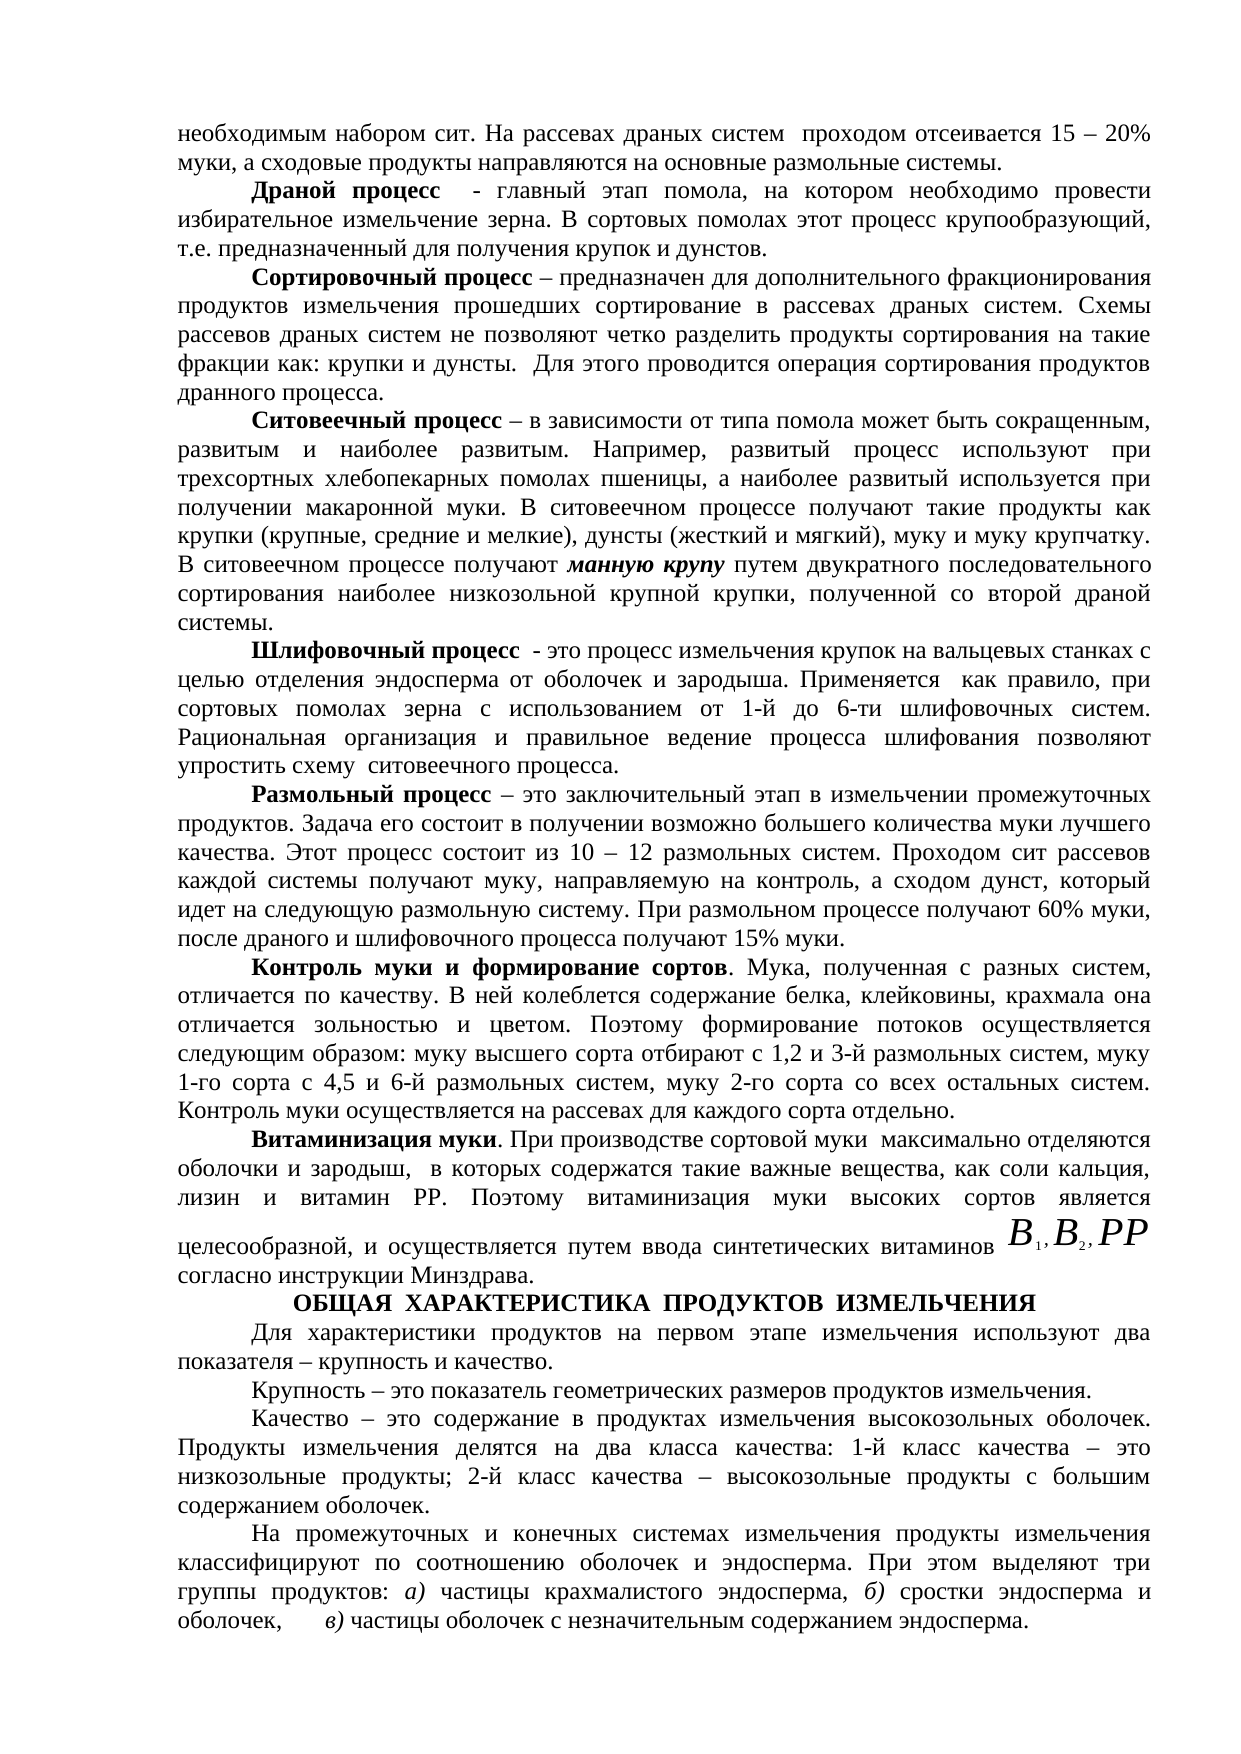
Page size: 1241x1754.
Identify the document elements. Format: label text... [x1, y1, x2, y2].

text Размольный процесс – это заключительный этап в измельчении промежуточных продуктов. Задача его состоит в получении возможно большего количества муки лучшего качества. Этот процесс состоит из 10 – 12 размольных систем. Проходом сит рассевов каждой системы получают муку, направляемую на контроль, а сходом дунст, который идет на следующую размольную систему. При размольном процессе получают 60% муки, после драного и шлифовочного процесса получают 15% муки. [177, 779, 1152, 952]
text Ситовеечный процесс – в зависимости от типа помола может быть сокращенным, развитым и наиболее развитым. Например, развитый процесс используют при трехсортных хлебопекарных помолах пшеницы, а наиболее развитый используется при получении макаронной муки. В ситовеечном процессе получают такие продукты как крупки (крупные, средние и мелкие), дунсты (жесткий и мягкий), муку и муку крупчатку. В ситовеечном процессе получают манную крупу путем двукратного последовательного сортирования наиболее низкозольной крупной крупки, полученной со второй драной системы. [177, 406, 1152, 636]
text Сортировочный процесс – предназначен для дополнительного фракционирования продуктов измельчения прошедших сортирование в рассевах драных систем. Схемы рассевов драных систем не позволяют четко разделить продукты сортирования на такие фракции как: крупки и дунсты. Для этого проводится операция сортирования продуктов дранного процесса. [177, 262, 1152, 406]
text Крупность – это показатель геометрических размеров продуктов измельчения. [177, 1375, 1152, 1403]
text Качество – это содержание в продуктах измельчения высокозольных оболочек. Продукты измельчения делятся на два класса качества: 1-й класс качества – это низкозольные продукты; 2-й класс качества – высокозольные продукты с большим содержанием оболочек. [177, 1403, 1152, 1518]
text Для характеристики продуктов на первом этапе измельчения используют два показателя – крупность и качество. [177, 1317, 1152, 1375]
text Контроль муки и формирование сортов. Мука, полученная с разных систем, отличается по качеству. В ней колеблется содержание белка, клейковины, крахмала она отличается зольностью и цветом. Поэтому формирование потоков осуществляется следующим образом: муку высшего сорта отбирают с 1,2 и 3-й размольных систем, муку 1-го сорта с 4,5 и 6-й размольных систем, муку 2-го сорта со всех остальных систем. Контроль муки осуществляется на рассевах для каждого сорта отдельно. [177, 952, 1152, 1124]
text На промежуточных и конечных системах измельчения продукты измельчения классифицируют по соотношению оболочек и эндосперма. При этом выделяют три группы продуктов: а) частицы крахмалистого эндосперма, б) сростки эндосперма и оболочек, в) частицы оболочек с незначительным содержанием эндосперма. [177, 1518, 1152, 1633]
text Драной процесс - главный этап помола, на котором необходимо провести избирательное измельчение зерна. В сортовых помолах этот процесс крупообразующий, т.е. предназначенный для получения крупок и дунстов. [177, 176, 1152, 262]
text Шлифовочный процесс - это процесс измельчения крупок на вальцевых станках с целью отделения эндосперма от оболочек и зародыша. Применяется как правило, при сортовых помолах зерна с использованием от 1-й до 6-ти шлифовочных систем. Рациональная организация и правильное ведение процесса шлифования позволяют упростить схему ситовеечного процесса. [177, 636, 1152, 779]
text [177, 118, 1152, 176]
text Витаминизация муки. При производстве сортовой муки максимально отделяются оболочки и зародыш, в которых содержатся такие важные вещества, как соли кальция, лизин и витамин РР. Поэтому витаминизация муки высоких сортов является целесообразной, и осуществляется путем ввода синтетических витаминов согласно инструкции Минздрава. [177, 1124, 1152, 1288]
text ОБЩАЯ ХАРАКТЕРИСТИКА ПРОДУКТОВ ИЗМЕЛЬЧЕНИЯ [177, 1288, 1152, 1317]
